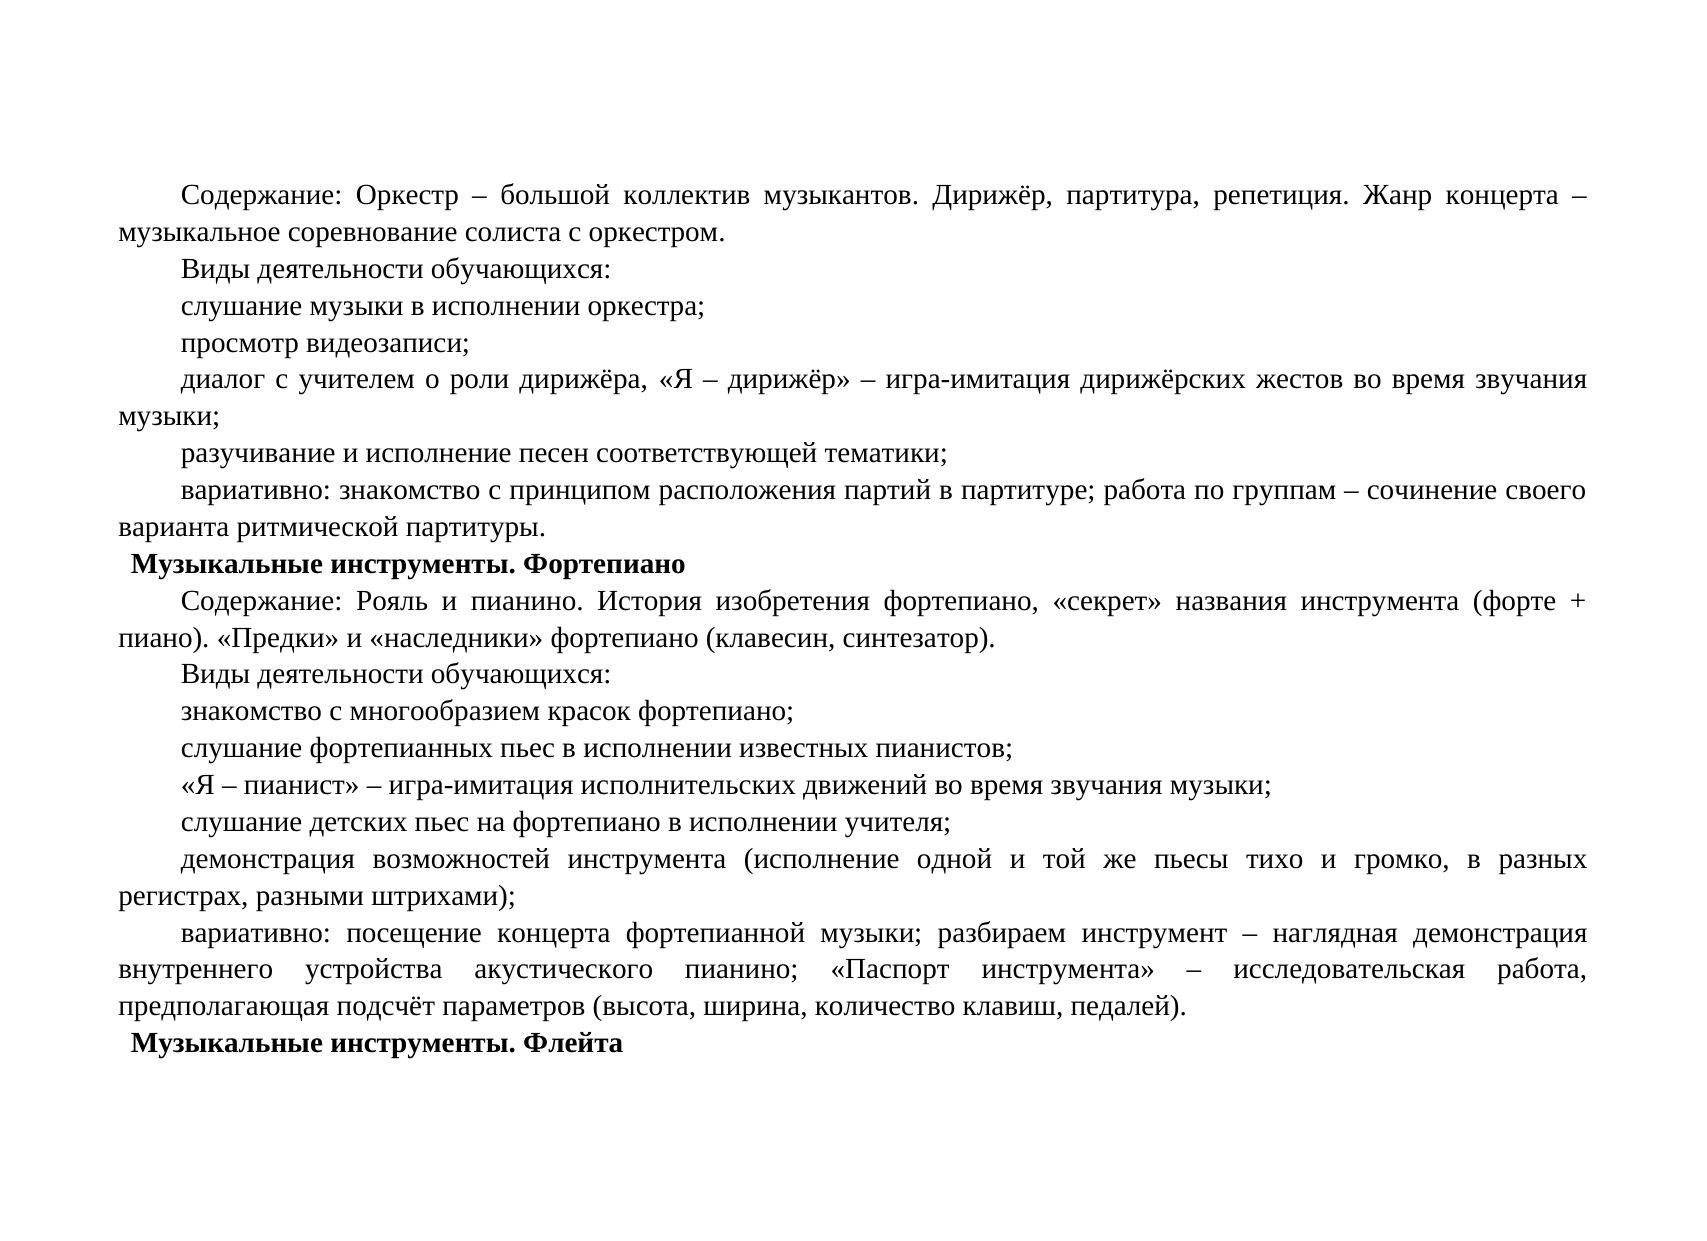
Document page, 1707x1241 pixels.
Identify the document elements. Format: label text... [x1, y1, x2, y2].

text слушание фортепианных пьес в исполнении известных пианистов; [118, 730, 1588, 764]
text Виды деятельности обучающихся: [118, 251, 1588, 284]
text вариативно: знакомство с принципом расположения партий в партитуре; работа по группам – сочинение своего варианта ритмической партитуры. [118, 472, 1588, 543]
text диалог с учителем о роли дирижёра, «Я – дирижёр» – игра-имитация дирижёрских жестов во время звучания музыки; [118, 362, 1588, 432]
text Содержание: Оркестр – большой коллектив музыкантов. Дирижёр, партитура, репетиция. Жанр концерта – музыкальное соревнование солиста с оркестром. [118, 177, 1588, 248]
text слушание детских пьес на фортепиано в исполнении учителя; [118, 804, 1588, 838]
text знакомство с многообразием красок фортепиано; [118, 693, 1588, 727]
text «Я – пианист» – игра-имитация исполнительских движений во время звучания музыки; [118, 767, 1588, 801]
text разучивание и исполнение песен соответствующей тематики; [118, 435, 1588, 469]
text демонстрация возможностей инструмента (исполнение одной и той же пьесы тихо и громко, в разных регистрах, разными штрихами); [118, 841, 1588, 911]
text Музыкальные инструменты. Фортепиано [131, 546, 1588, 579]
text Музыкальные инструменты. Флейта [131, 1025, 1588, 1059]
text вариативно: посещение концерта фортепианной музыки; разбираем инструмент – наглядная демонстрация внутреннего устройства акустического пианино; «Паспорт инструмента» – исследовательская работа, предполагающая подсчёт параметров (высота, ширина, количество клавиш, педалей). [118, 915, 1588, 1022]
text Содержание: Рояль и пианино. История изобретения фортепиано, «секрет» названия инструмента (форте + пиано). «Предки» и «наследники» фортепиано (клавесин, синтезатор). [118, 583, 1588, 653]
text просмотр видеозаписи; [118, 325, 1588, 358]
text Виды деятельности обучающихся: [118, 657, 1588, 690]
text слушание музыки в исполнении оркестра; [118, 288, 1588, 321]
